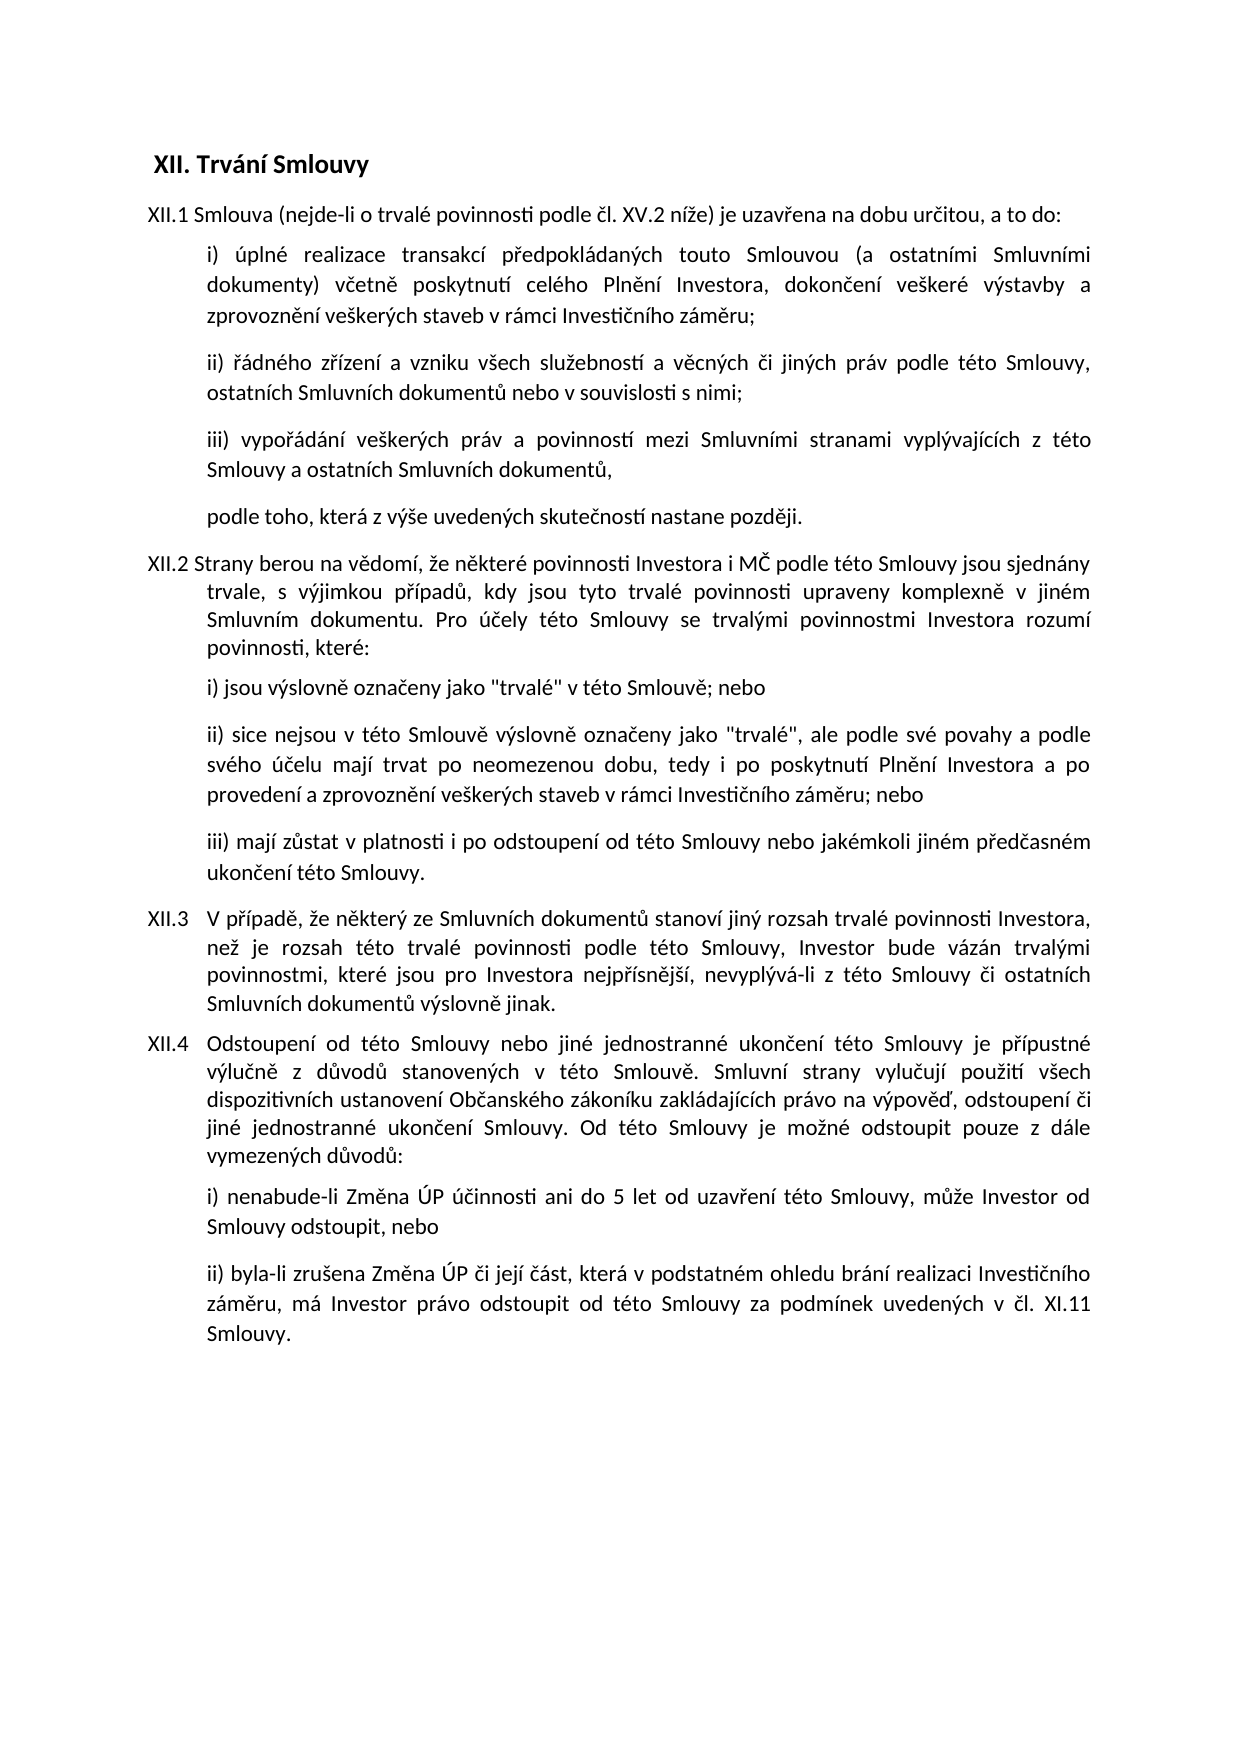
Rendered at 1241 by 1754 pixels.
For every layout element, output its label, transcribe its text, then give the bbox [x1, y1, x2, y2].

text iii) vypořádání veškerých práv a povinností mezi Smluvními stranami vyplývajících z této Smlouvy a ostatních Smluvních dokumentů, [207, 425, 1093, 483]
text ii) byla-li zrušena Změna ÚP či její část, která v podstatném ohledu brání realizaci Investičního záměru, má Investor právo odstoupit od této Smlouvy za podmínek uvedených v čl. XI.11 Smlouvy. [207, 1259, 1093, 1347]
subtitle XII.2 Strany berou na vědomí, že některé povinnosti Investora i MČ podle této Smlouvy jsou sjednány trvale, s výjimkou případů, kdy jsou tyto trvalé povinnosti upraveny komplexně v jiném Smluvním dokumentu. Pro účely této Smlouvy se trvalými povinnostmi Investora rozumí povinnosti, které: [148, 549, 1093, 661]
text XII. Trvání Smlouvy [148, 148, 1093, 181]
text i) úplné realizace transakcí předpokládaných touto Smlouvou (a ostatními Smluvními dokumenty) včetně poskytnutí celého Plnění Investora, dokončení veškeré výstavby a zprovoznění veškerých staveb v rámci Investičního záměru; [207, 240, 1093, 329]
text ii) řádného zřízení a vzniku všech služebností a věcných či jiných práv podle této Smlouvy, ostatních Smluvních dokumentů nebo v souvislosti s nimi; [207, 348, 1093, 406]
subtitle XII.1 Smlouva (nejde-li o trvalé povinnosti podle čl. XV.2 níže) je uzavřena na dobu určitou, a to do: [148, 200, 1093, 228]
subtitle XII.4 Odstoupení od této Smlouvy nebo jiné jednostranné ukončení této Smlouvy je přípustné výlučně z důvodů stanovených v této Smlouvě. Smluvní strany vylučují použití všech dispozitivních ustanovení Občanského zákoníku zakládajících právo na výpověď, odstoupení či jiné jednostranné ukončení Smlouvy. Od této Smlouvy je možné odstoupit pouze z dále vymezených důvodů: [148, 1029, 1093, 1169]
text i) jsou výslovně označeny jako "trvalé" v této Smlouvě; nebo [207, 673, 1093, 701]
subtitle XII.3 V případě, že některý ze Smluvních dokumentů stanoví jiný rozsah trvalé povinnosti Investora, než je rozsah této trvalé povinnosti podle této Smlouvy, Investor bude vázán trvalými povinnostmi, které jsou pro Investora nejpřísnější, nevyplývá-li z této Smlouvy či ostatních Smluvních dokumentů výslovně jinak. [148, 904, 1093, 1017]
text iii) mají zůstat v platnosti i po odstoupení od této Smlouvy nebo jakémkoli jiném předčasném ukončení této Smlouvy. [207, 827, 1093, 886]
text ii) sice nejsou v této Smlouvě výslovně označeny jako "trvalé", ale podle své povahy a podle svého účelu mají trvat po neomezenou dobu, tedy i po poskytnutí Plnění Investora a po provedení a zprovoznění veškerých staveb v rámci Investičního záměru; nebo [207, 720, 1093, 809]
text podle toho, která z výše uvedených skutečností nastane později. [148, 502, 1093, 530]
text i) nenabude-li Změna ÚP účinnosti ani do 5 let od uzavření této Smlouvy, může Investor od Smlouvy odstoupit, nebo [207, 1182, 1093, 1240]
